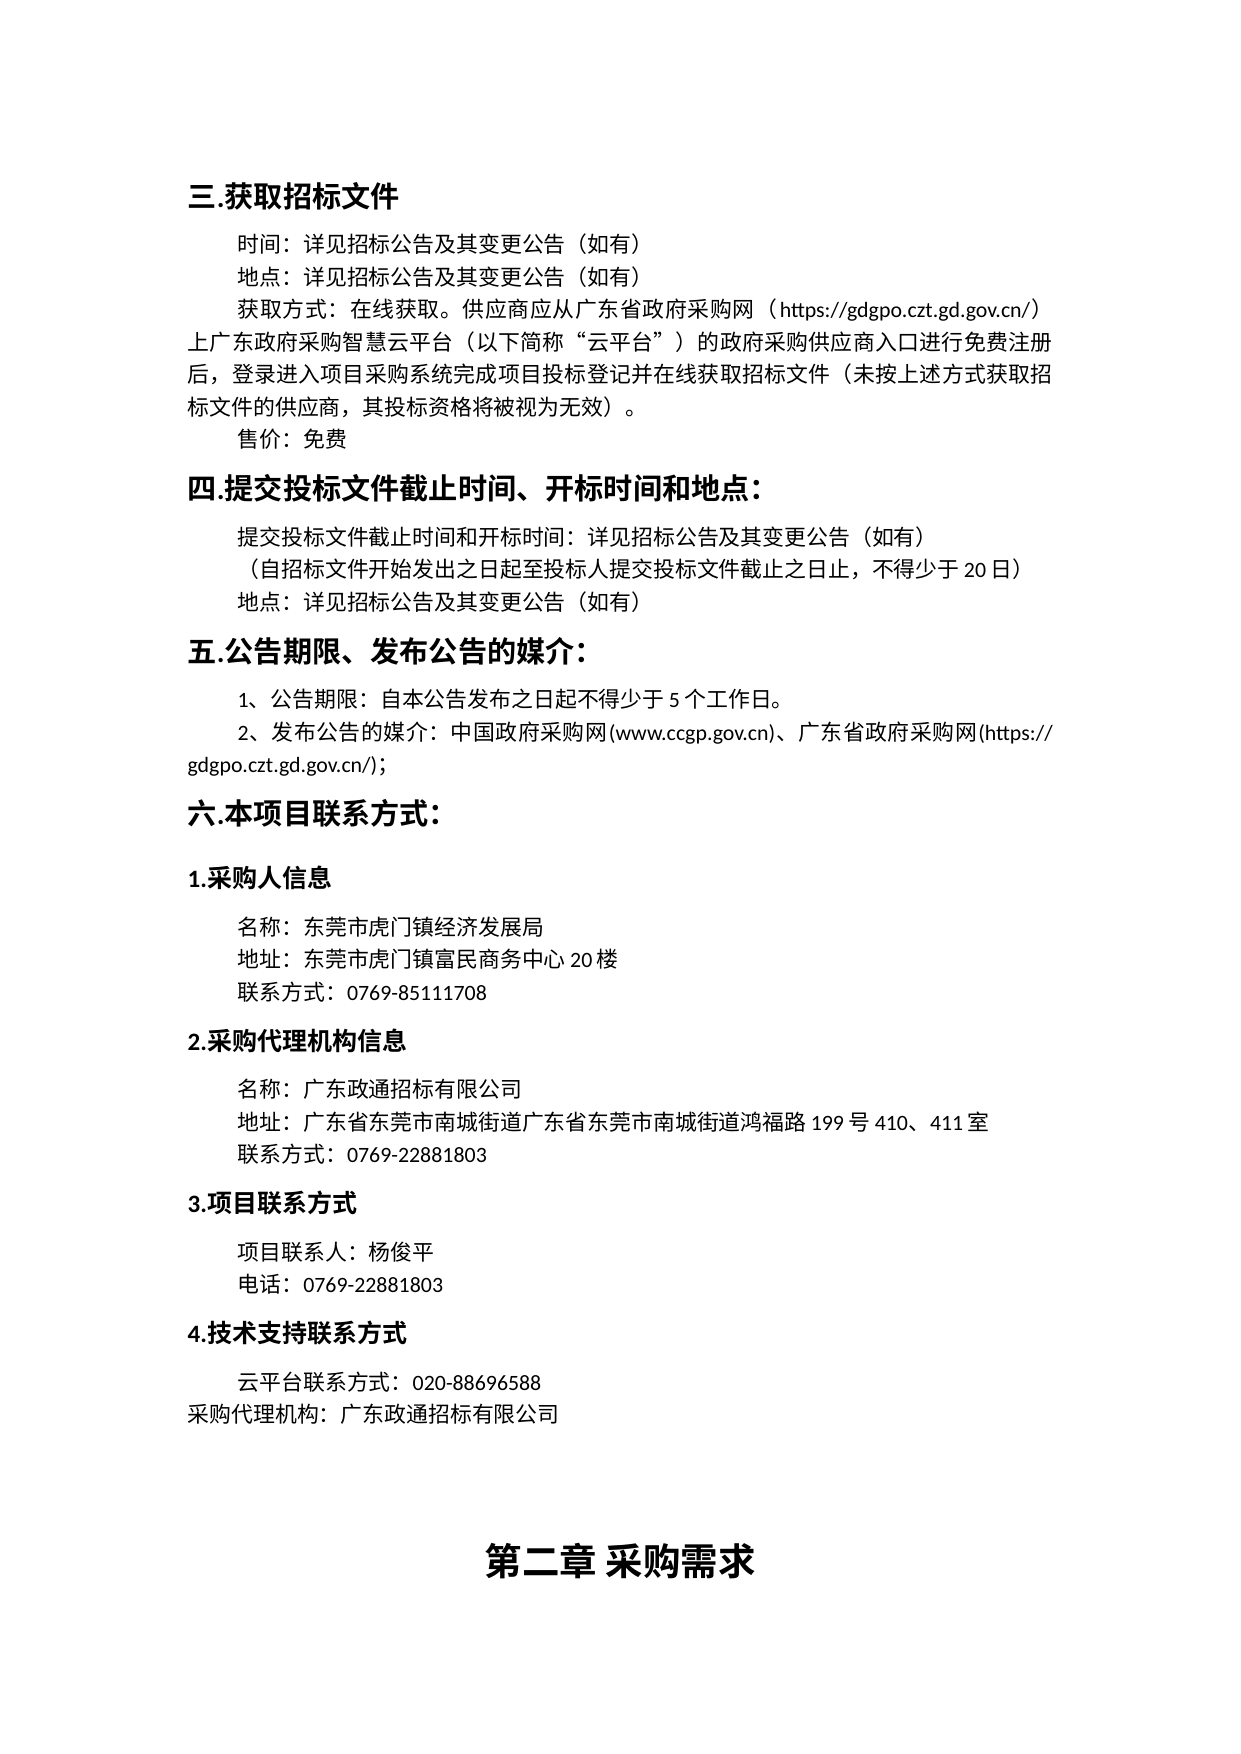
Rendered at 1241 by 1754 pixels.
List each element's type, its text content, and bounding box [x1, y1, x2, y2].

text 名称：东莞市虎门镇经济发展局 [187, 909, 1053, 942]
text 地址：广东省东莞市南城街道广东省东莞市南城街道鸿福路199号410、411室 [187, 1104, 1053, 1137]
text 获取方式：在线获取。供应商应从广东省政府采购网（https://gdgpo.czt.gd.gov.cn/）上广东政府采购智慧云平台（以下简称“云平台”）的政府采购供应商入口进行免费注册后，登录进入项目采购系统完成项目投标登记并在线获取招标文件（未按上述方式获取招标文件的供应商，其投标资格将被视为无效）。 [187, 292, 1053, 422]
text 采购代理机构：广东政通招标有限公司 [187, 1397, 1053, 1429]
text 联系方式：0769-85111708 [187, 974, 1053, 1007]
text 1、公告期限：自本公告发布之日起不得少于5个工作日。 [187, 682, 1053, 714]
text 2、发布公告的媒介：中国政府采购网(www.ccgp.gov.cn)、广东省政府采购网(https://gdgpo.czt.gd.gov.cn/)； [187, 714, 1053, 779]
text 五.公告期限、发布公告的媒介： [187, 617, 1053, 682]
text 四.提交投标文件截止时间、开标时间和地点： [187, 454, 1053, 519]
text 时间：详见招标公告及其变更公告（如有） [187, 227, 1053, 259]
text 地址：东莞市虎门镇富民商务中心20楼 [187, 942, 1053, 974]
text 电话：0769-22881803 [187, 1267, 1053, 1299]
text 第二章 采购需求 [187, 1527, 1053, 1592]
text 3.项目联系方式 [187, 1169, 1053, 1234]
text 三.获取招标文件 [187, 162, 1053, 227]
text 云平台联系方式：020-88696588 [187, 1364, 1053, 1397]
text 2.采购代理机构信息 [187, 1007, 1053, 1072]
text 六.本项目联系方式： [187, 779, 1053, 844]
text 地点：详见招标公告及其变更公告（如有） [187, 259, 1053, 292]
text 售价：免费 [187, 422, 1053, 454]
text 联系方式：0769-22881803 [187, 1137, 1053, 1169]
text 提交投标文件截止时间和开标时间：详见招标公告及其变更公告（如有） [187, 519, 1053, 552]
text （自招标文件开始发出之日起至投标人提交投标文件截止之日止，不得少于20日） [187, 552, 1053, 584]
text 地点：详见招标公告及其变更公告（如有） [187, 584, 1053, 617]
text 项目联系人：杨俊平 [187, 1234, 1053, 1267]
text 4.技术支持联系方式 [187, 1299, 1053, 1364]
text 1.采购人信息 [187, 844, 1053, 909]
text 名称：广东政通招标有限公司 [187, 1072, 1053, 1104]
